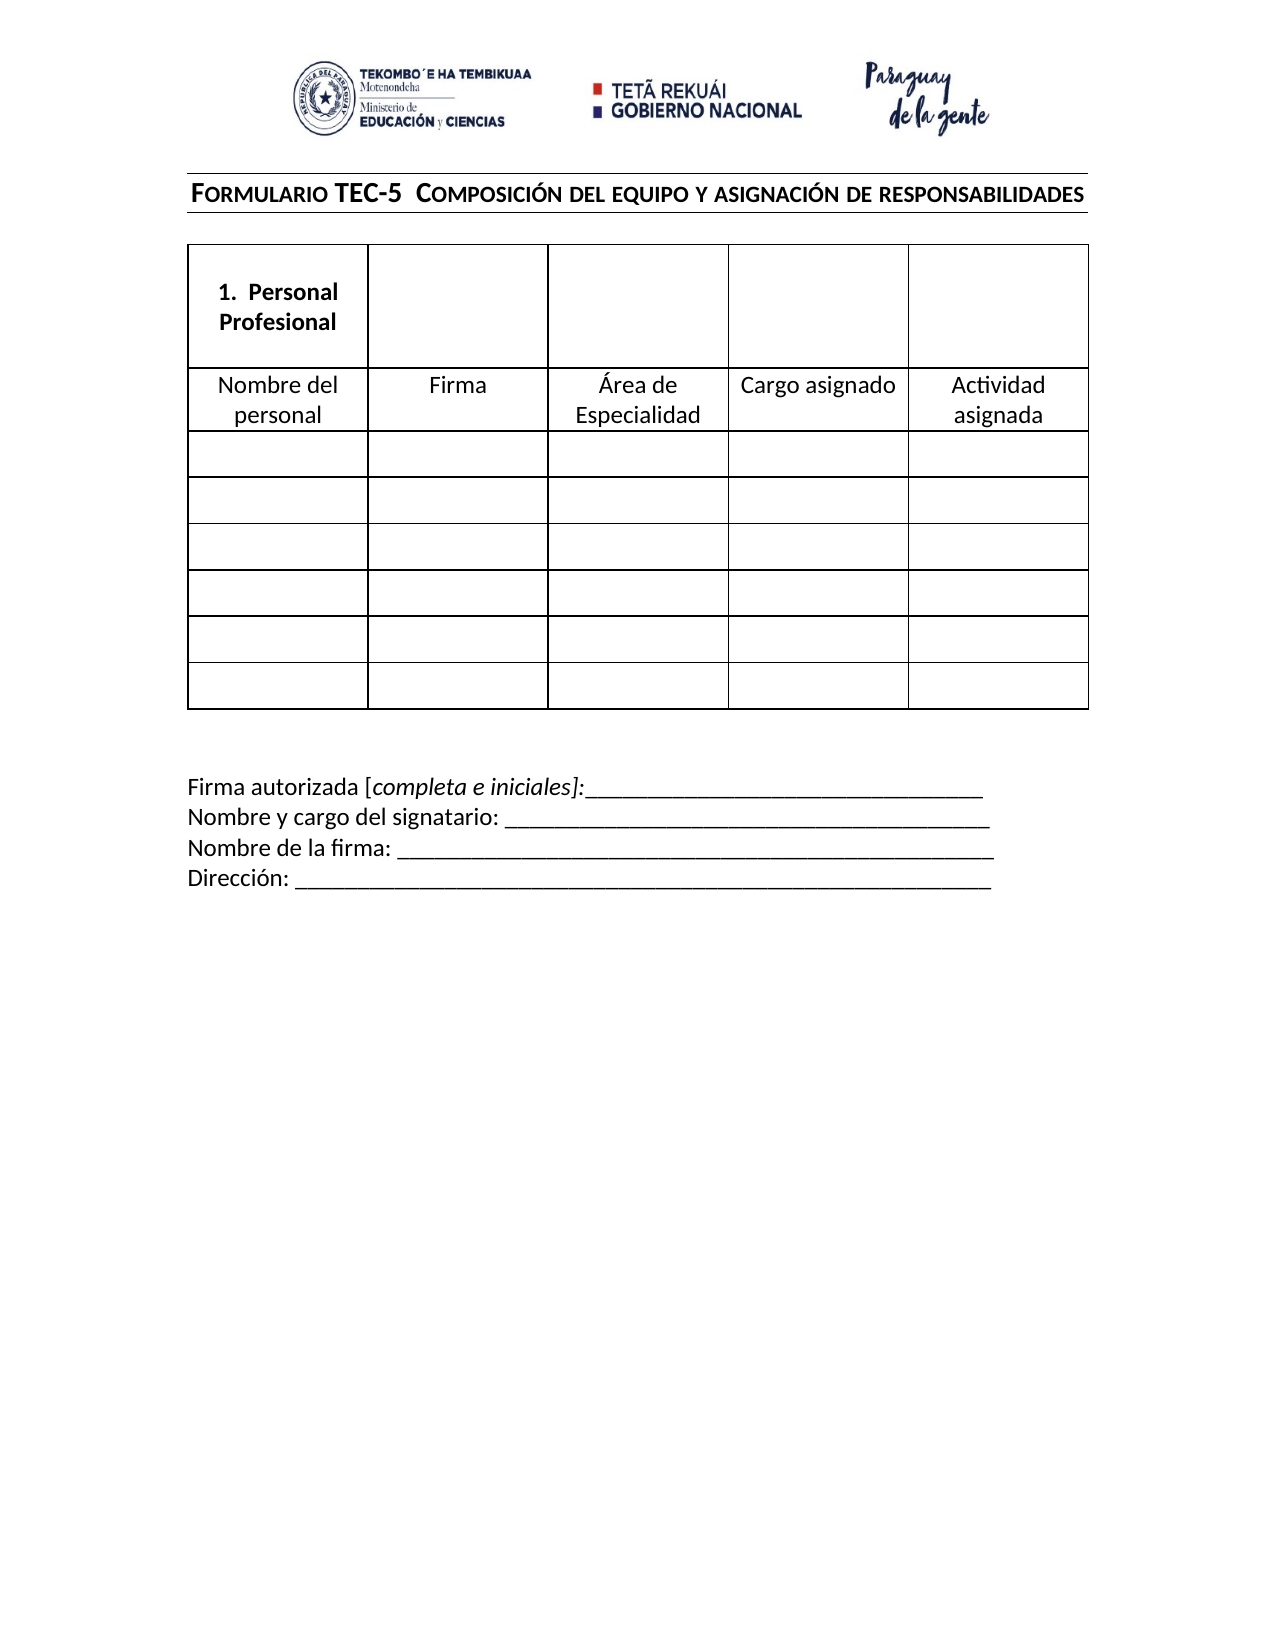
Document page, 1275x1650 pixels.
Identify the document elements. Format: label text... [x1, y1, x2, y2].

table_cell [369, 571, 547, 615]
table_cell [909, 571, 1088, 615]
table_cell [369, 478, 547, 523]
text Nombre de la firma: ________________________________________________ [187, 832, 1088, 862]
table_cell Firma [369, 369, 547, 430]
table_cell [189, 571, 367, 615]
table_cell [549, 524, 728, 569]
table_cell [729, 663, 908, 708]
table_cell [729, 571, 908, 615]
table_cell [549, 478, 728, 523]
table_cell [189, 617, 367, 662]
table_cell Actividad asignada [909, 369, 1088, 430]
table_cell [369, 663, 547, 708]
table_header 1. Personal Profesional [189, 245, 367, 367]
text Formulario TEC-5 Composición del equipo y asignación de responsabilidades [187, 174, 1088, 212]
table_cell [189, 524, 367, 569]
table_cell [549, 432, 728, 476]
table_cell Área de Especialidad [549, 369, 728, 430]
table_header [729, 245, 908, 367]
picture [218, 2, 1067, 156]
table_cell [729, 478, 908, 523]
table_header [369, 245, 547, 367]
table_cell [549, 663, 728, 708]
table_cell [909, 617, 1088, 662]
table_cell [189, 432, 367, 476]
table_header [909, 245, 1088, 367]
table_cell [729, 524, 908, 569]
table_cell [369, 524, 547, 569]
table_cell [909, 524, 1088, 569]
table_cell Cargo asignado [729, 369, 908, 430]
table_cell [729, 617, 908, 662]
table_cell [189, 663, 367, 708]
text Dirección: ________________________________________________________ [187, 862, 1088, 893]
table_cell [369, 432, 547, 476]
table_header [549, 245, 728, 367]
table_cell [549, 617, 728, 662]
table_cell [729, 432, 908, 476]
text Firma autorizada [completa e iniciales]:________________________________ [187, 771, 1088, 801]
text Nombre y cargo del signatario: _______________________________________ [187, 801, 1088, 832]
table_cell Nombre del personal [189, 369, 367, 430]
table_cell [909, 478, 1088, 523]
table_cell [189, 478, 367, 523]
table_cell [909, 432, 1088, 476]
table_cell [549, 571, 728, 615]
table_cell [909, 663, 1088, 708]
table_cell [369, 617, 547, 662]
